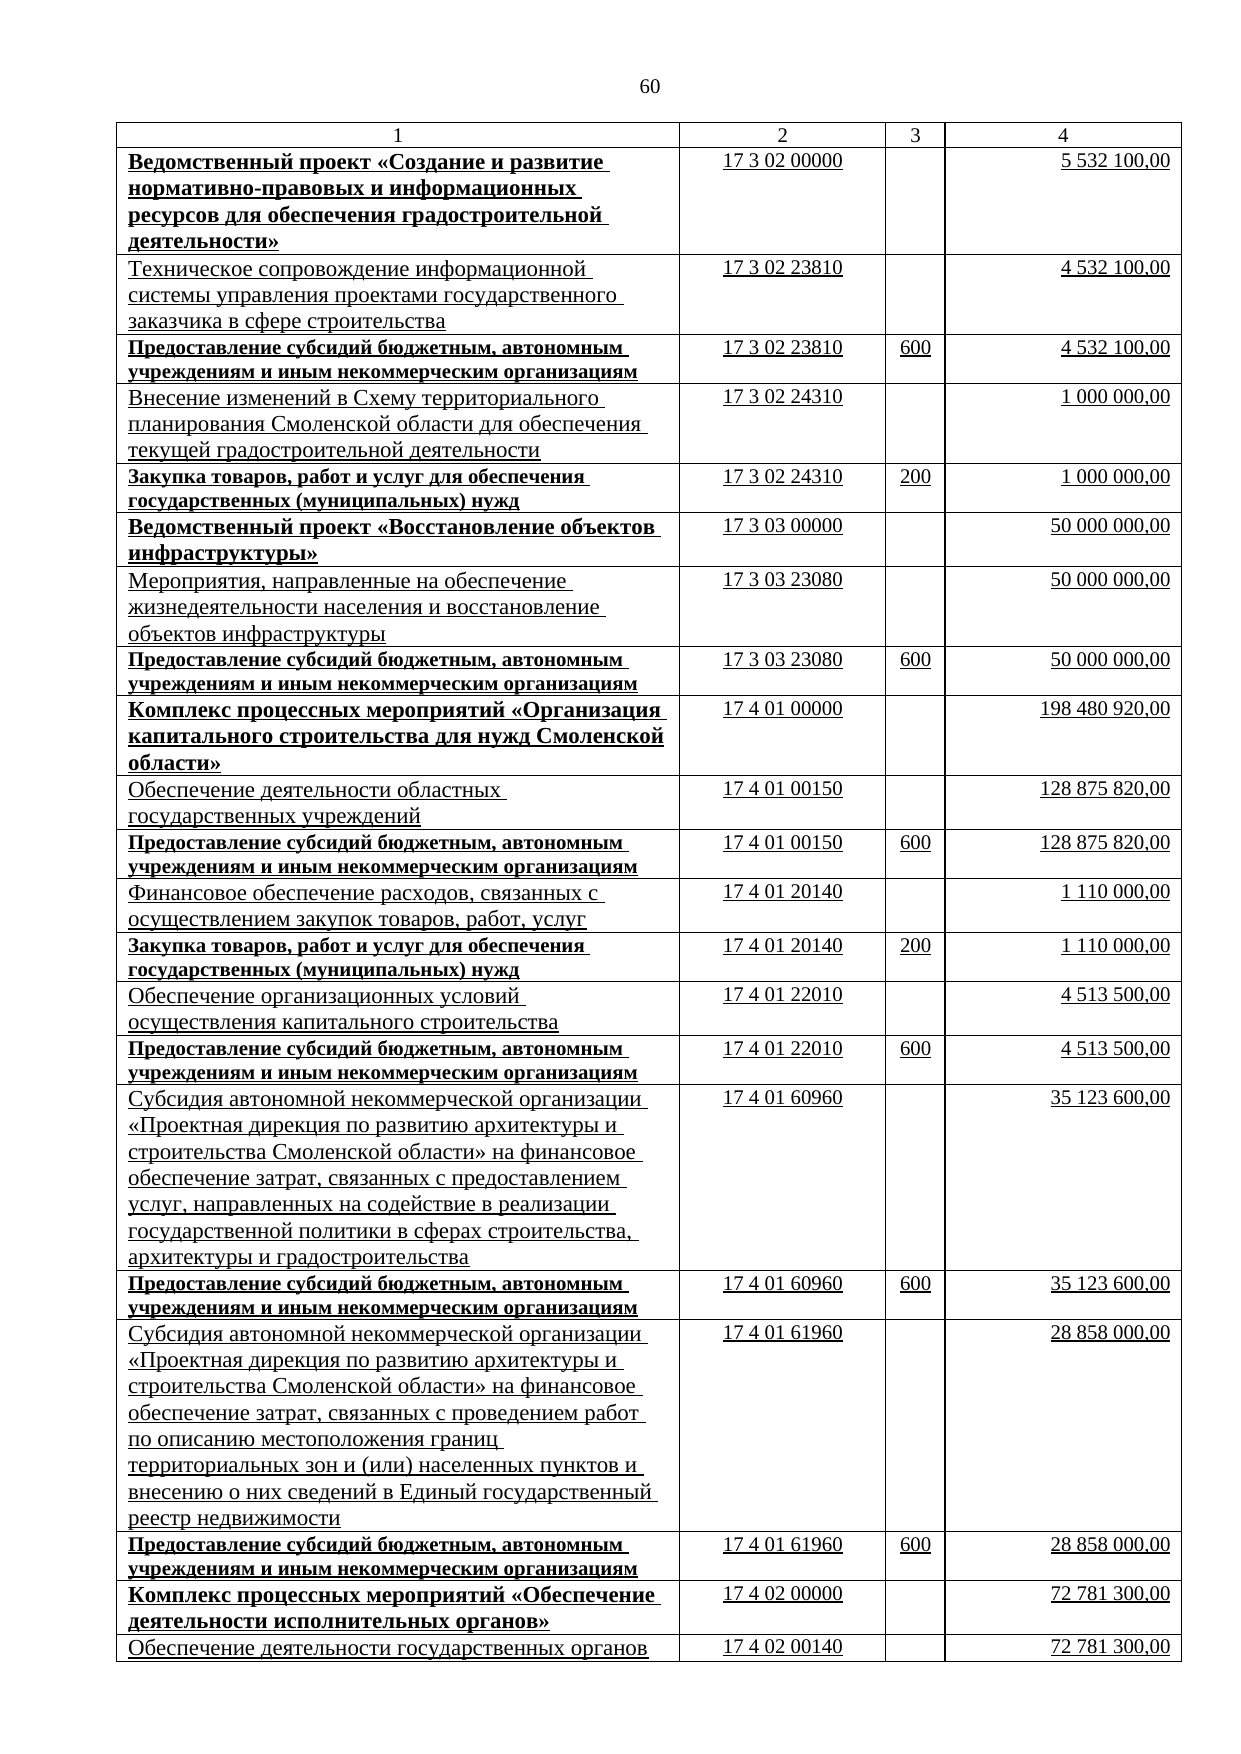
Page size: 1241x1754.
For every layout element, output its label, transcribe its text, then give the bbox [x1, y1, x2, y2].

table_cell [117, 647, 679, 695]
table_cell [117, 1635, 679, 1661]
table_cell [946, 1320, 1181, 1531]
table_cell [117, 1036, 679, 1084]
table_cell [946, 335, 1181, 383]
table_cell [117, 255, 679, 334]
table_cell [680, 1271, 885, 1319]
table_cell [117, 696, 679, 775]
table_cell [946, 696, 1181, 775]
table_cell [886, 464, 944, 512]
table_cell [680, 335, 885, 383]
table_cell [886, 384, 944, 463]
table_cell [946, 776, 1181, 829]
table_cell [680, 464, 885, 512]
table_header 3 [886, 123, 944, 147]
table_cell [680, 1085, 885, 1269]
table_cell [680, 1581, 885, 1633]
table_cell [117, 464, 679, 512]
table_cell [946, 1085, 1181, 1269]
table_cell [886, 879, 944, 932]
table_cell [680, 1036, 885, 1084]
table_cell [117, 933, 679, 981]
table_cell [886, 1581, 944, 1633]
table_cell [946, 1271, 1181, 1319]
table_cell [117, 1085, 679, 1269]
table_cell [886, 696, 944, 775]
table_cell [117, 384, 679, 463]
table_header 1 [117, 123, 679, 147]
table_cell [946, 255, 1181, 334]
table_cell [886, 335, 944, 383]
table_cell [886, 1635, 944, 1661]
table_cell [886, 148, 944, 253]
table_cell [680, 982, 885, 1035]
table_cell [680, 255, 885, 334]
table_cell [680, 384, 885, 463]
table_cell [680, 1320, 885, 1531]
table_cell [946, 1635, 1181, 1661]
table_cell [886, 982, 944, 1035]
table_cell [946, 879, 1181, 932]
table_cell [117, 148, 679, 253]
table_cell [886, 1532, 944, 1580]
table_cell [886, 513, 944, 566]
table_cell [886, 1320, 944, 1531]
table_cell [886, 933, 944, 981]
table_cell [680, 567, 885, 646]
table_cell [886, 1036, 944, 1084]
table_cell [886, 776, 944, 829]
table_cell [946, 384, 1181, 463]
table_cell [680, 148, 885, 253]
table_header 4 [946, 123, 1181, 147]
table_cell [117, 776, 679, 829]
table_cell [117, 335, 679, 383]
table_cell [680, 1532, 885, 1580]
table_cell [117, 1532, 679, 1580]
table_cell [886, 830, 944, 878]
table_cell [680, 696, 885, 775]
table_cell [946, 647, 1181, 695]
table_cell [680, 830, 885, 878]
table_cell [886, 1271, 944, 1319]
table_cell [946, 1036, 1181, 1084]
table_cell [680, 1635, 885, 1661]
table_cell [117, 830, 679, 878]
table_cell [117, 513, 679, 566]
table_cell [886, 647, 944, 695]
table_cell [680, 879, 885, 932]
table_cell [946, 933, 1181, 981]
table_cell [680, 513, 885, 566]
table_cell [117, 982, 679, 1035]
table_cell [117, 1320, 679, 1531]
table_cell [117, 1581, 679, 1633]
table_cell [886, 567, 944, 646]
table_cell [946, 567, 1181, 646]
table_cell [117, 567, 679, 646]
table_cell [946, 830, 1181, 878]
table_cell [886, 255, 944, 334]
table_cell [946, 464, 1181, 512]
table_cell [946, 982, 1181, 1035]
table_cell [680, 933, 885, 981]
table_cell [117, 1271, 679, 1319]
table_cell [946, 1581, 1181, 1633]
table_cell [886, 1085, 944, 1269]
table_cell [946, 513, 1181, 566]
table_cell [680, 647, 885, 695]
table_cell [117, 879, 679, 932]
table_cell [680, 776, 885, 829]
table_header 2 [680, 123, 885, 147]
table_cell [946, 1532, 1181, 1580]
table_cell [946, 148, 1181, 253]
